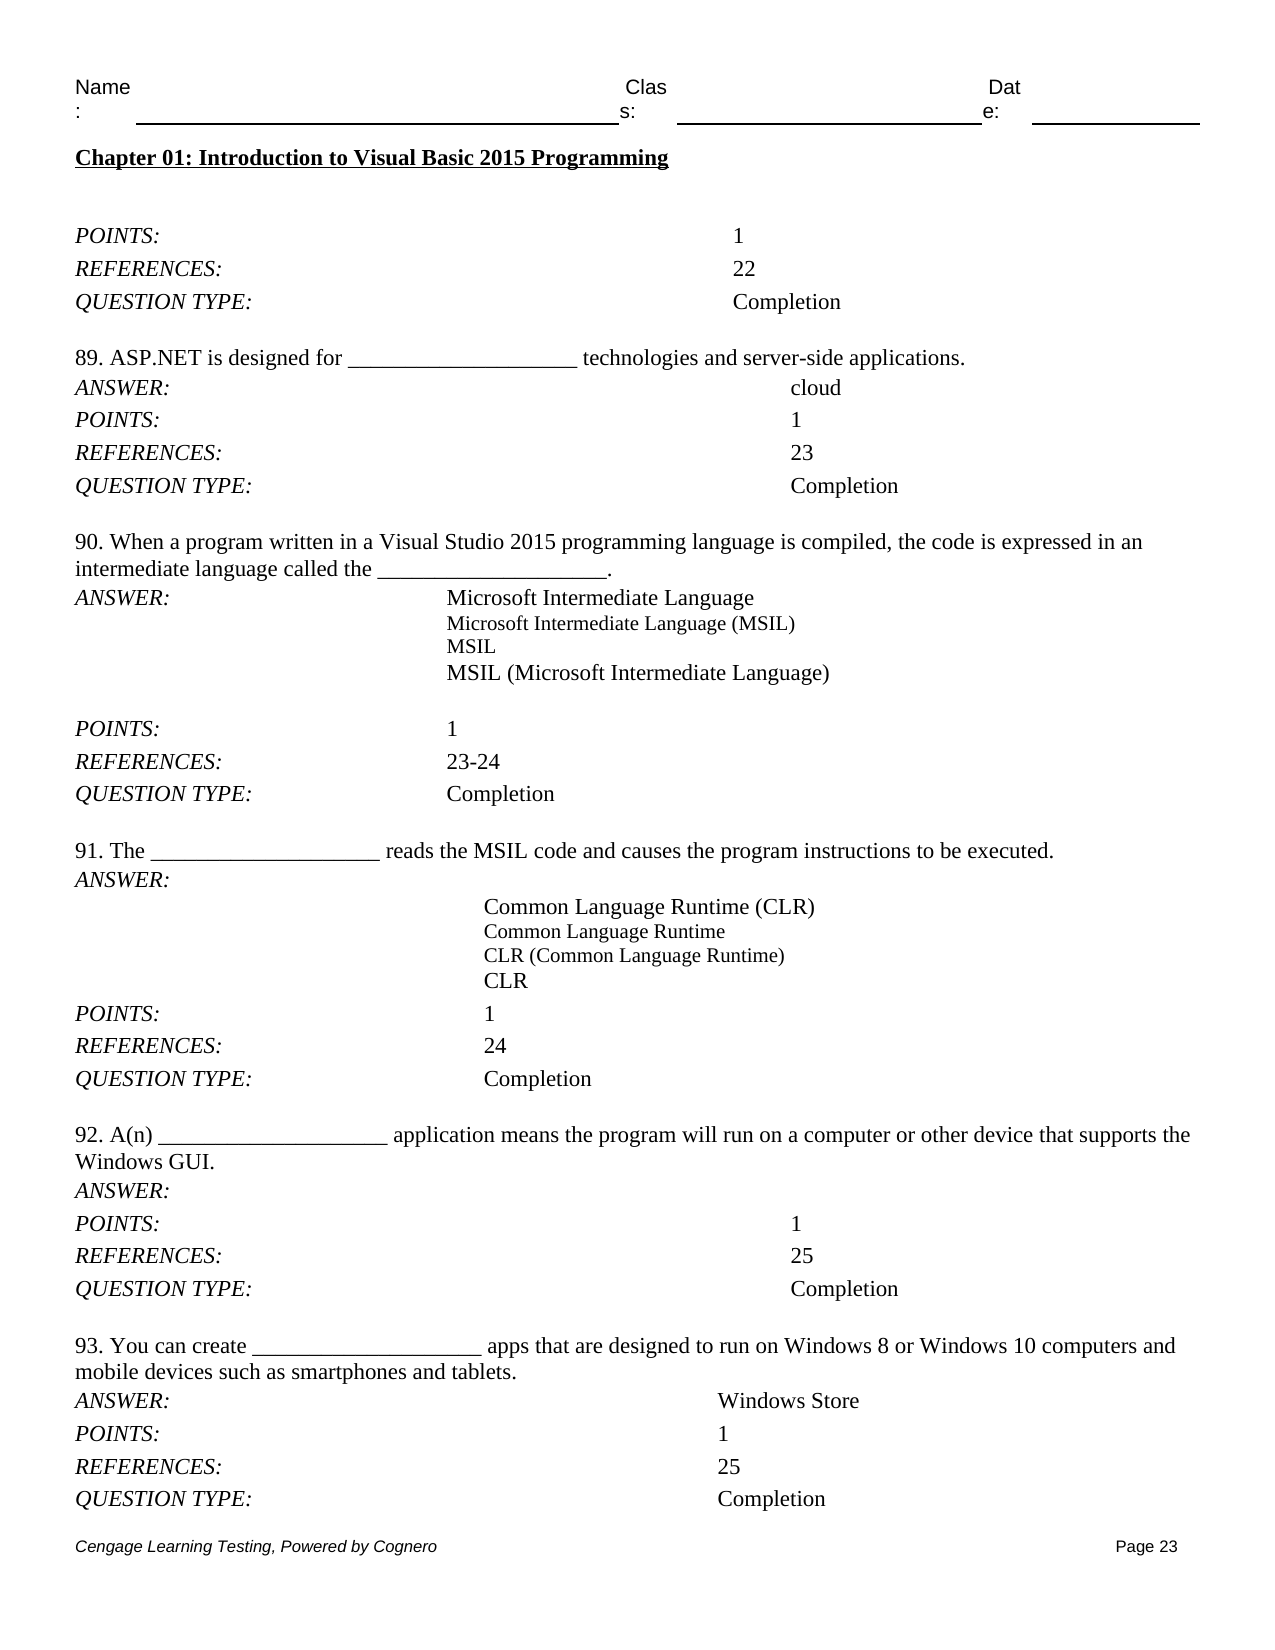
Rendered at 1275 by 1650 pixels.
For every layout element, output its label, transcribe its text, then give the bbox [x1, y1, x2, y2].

table_header 91. The ____________________ reads the MSIL code and causes the program instructions to be executed.​ [75, 863, 1200, 1094]
table_header 89. ASP.NET is designed for ____________________ technologies and server-side applications.​ [75, 371, 1200, 501]
table_header 92. A(n) ____________________ application means the program will run on a computer or other device that supports the Windows GUI.​ [75, 1174, 1200, 1305]
table_header 90. When a program written in a Visual Studio 2015 programming language is compiled, the code is expressed in an intermediate language called the ____________________.​ [75, 581, 1200, 810]
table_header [75, 189, 1200, 317]
table_header 93. You can create ____________________ apps that are designed to run on Windows 8 or Windows 10 computers and mobile devices such as smartphones and tablets.​ [75, 1384, 1200, 1515]
